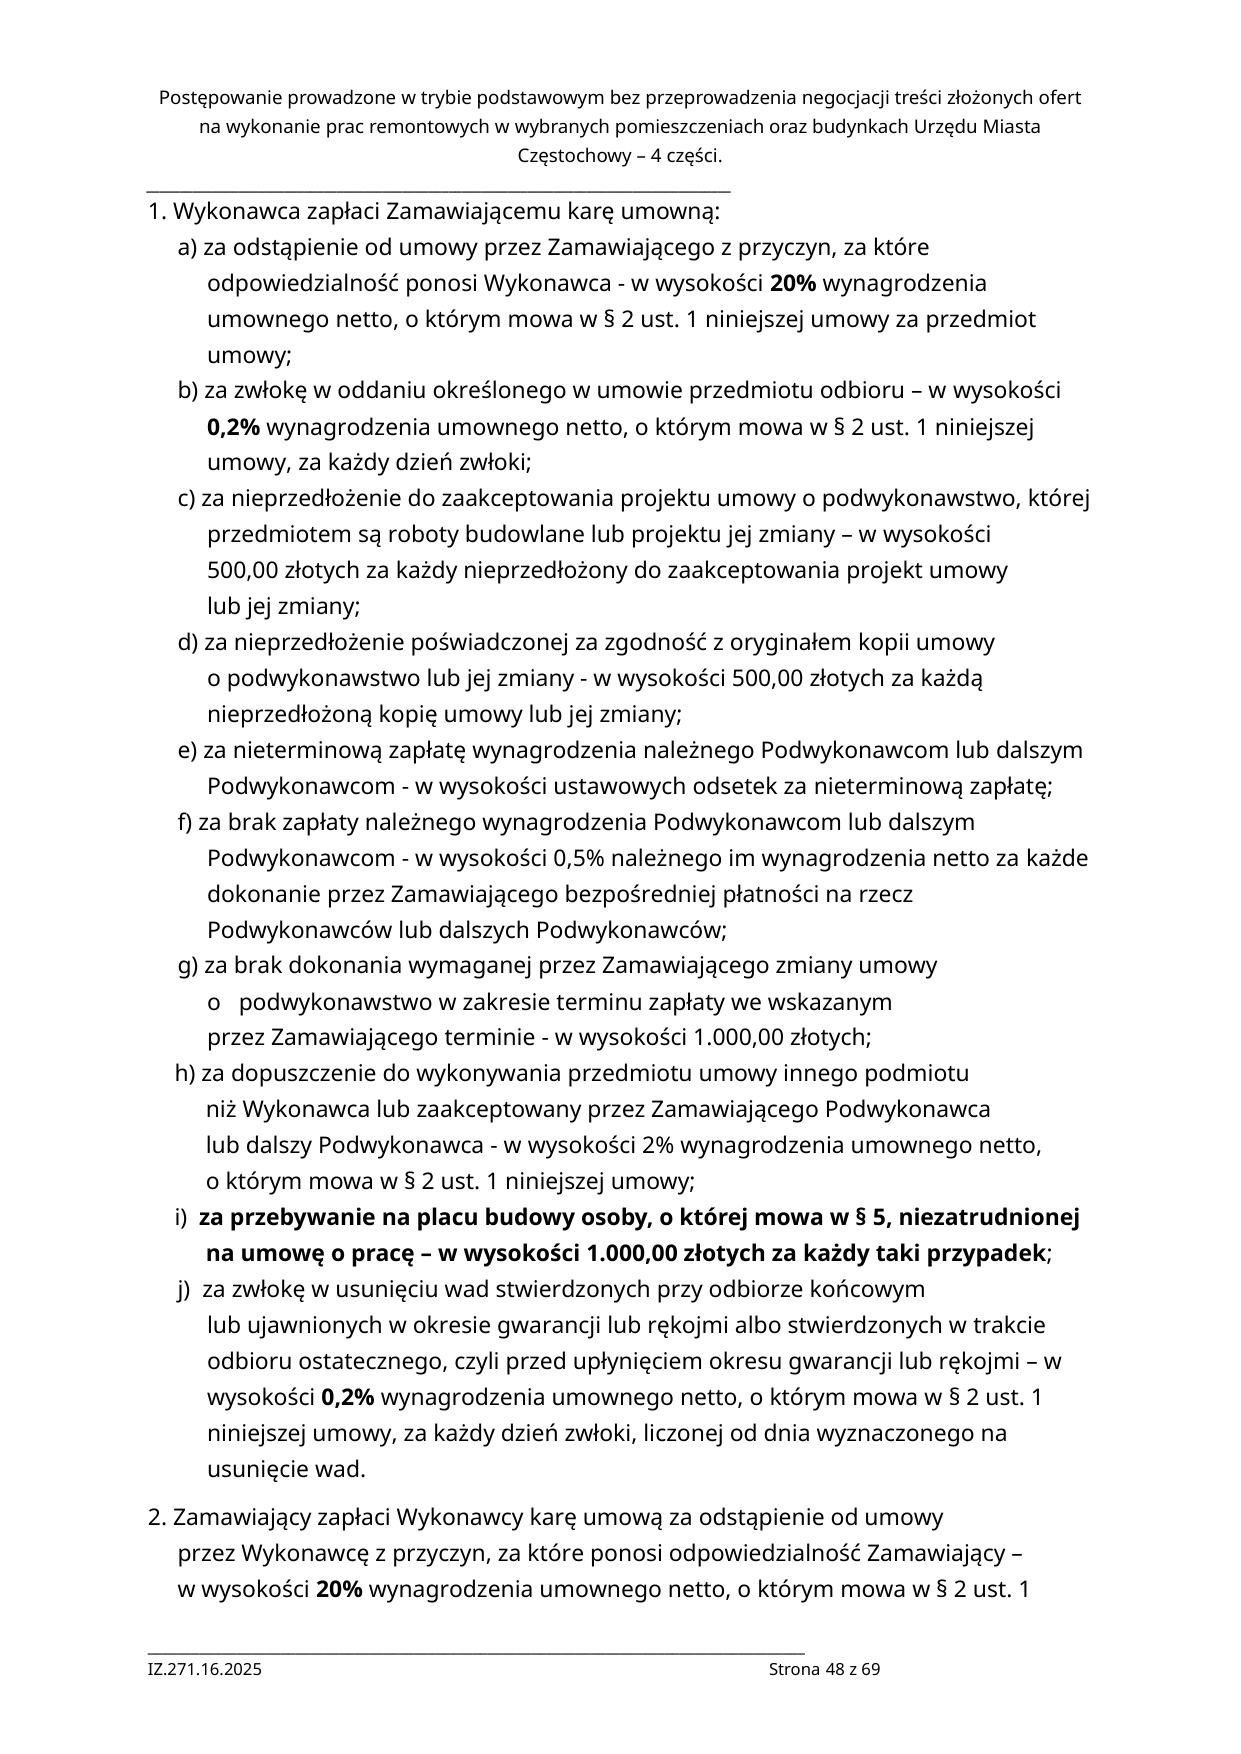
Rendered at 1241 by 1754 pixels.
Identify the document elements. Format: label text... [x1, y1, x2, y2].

text a) za odstąpienie od umowy przez Zamawiającego z przyczyn, za które odpowiedzialność ponosi Wykonawca - w wysokości 20% wynagrodzenia umownego netto, o którym mowa w § 2 ust. 1 niniejszej umowy za przedmiot umowy; [177, 231, 1092, 370]
text b) za zwłokę w oddaniu określonego w umowie przedmiotu odbioru – w wysokości 0,2% wynagrodzenia umownego netto, o którym mowa w § 2 ust. 1 niniejszej umowy, za każdy dzień zwłoki; [177, 374, 1092, 478]
text g) za brak dokonania wymaganej przez Zamawiającego zmiany umowy o podwykonawstwo w zakresie terminu zapłaty we wskazanym przez Zamawiającego terminie - w wysokości 1.000,00 złotych; [177, 949, 1092, 1053]
list i) za przebywanie na placu budowy osoby, o której mowa w § 5, niezatrudnionej na umowę o pracę – w wysokości 1.000,00 złotych za każdy taki przypadek; [174, 1201, 1092, 1268]
text e) za nieterminową zapłatę wynagrodzenia należnego Podwykonawcom lub dalszym Podwykonawcom - w wysokości ustawowych odsetek za nieterminową zapłatę; [177, 734, 1092, 801]
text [148, 1501, 1092, 1604]
text j) za zwłokę w usunięciu wad stwierdzonych przy odbiorze końcowym lub ujawnionych w okresie gwarancji lub rękojmi albo stwierdzonych w trakcie odbioru ostatecznego, czyli przed upłynięciem okresu gwarancji lub rękojmi – w wysokości 0,2% wynagrodzenia umownego netto, o którym mowa w § 2 ust. 1 niniejszej umowy, za każdy dzień zwłoki, liczonej od dnia wyznaczonego na usunięcie wad. [177, 1273, 1092, 1484]
list h) za dopuszczenie do wykonywania przedmiotu umowy innego podmiotu niż Wykonawca lub zaakceptowany przez Zamawiającego Podwykonawca lub dalszy Podwykonawca - w wysokości 2% wynagrodzenia umownego netto, o którym mowa w § 2 ust. 1 niniejszej umowy; [174, 1057, 1092, 1196]
text c) za nieprzedłożenie do zaakceptowania projektu umowy o podwykonawstwo, której przedmiotem są roboty budowlane lub projektu jej zmiany – w wysokości 500,00 złotych za każdy nieprzedłożony do zaakceptowania projekt umowy lub jej zmiany; [177, 482, 1092, 621]
text f) za brak zapłaty należnego wynagrodzenia Podwykonawcom lub dalszym Podwykonawcom - w wysokości 0,5% należnego im wynagrodzenia netto za każde dokonanie przez Zamawiającego bezpośredniej płatności na rzecz Podwykonawców lub dalszych Podwykonawców; [177, 806, 1092, 945]
text d) za nieprzedłożenie poświadczonej za zgodność z oryginałem kopii umowy o podwykonawstwo lub jej zmiany - w wysokości 500,00 złotych za każdą nieprzedłożoną kopię umowy lub jej zmiany; [177, 626, 1092, 729]
text 1. Wykonawca zapłaci Zamawiającemu karę umowną: [148, 195, 1092, 226]
